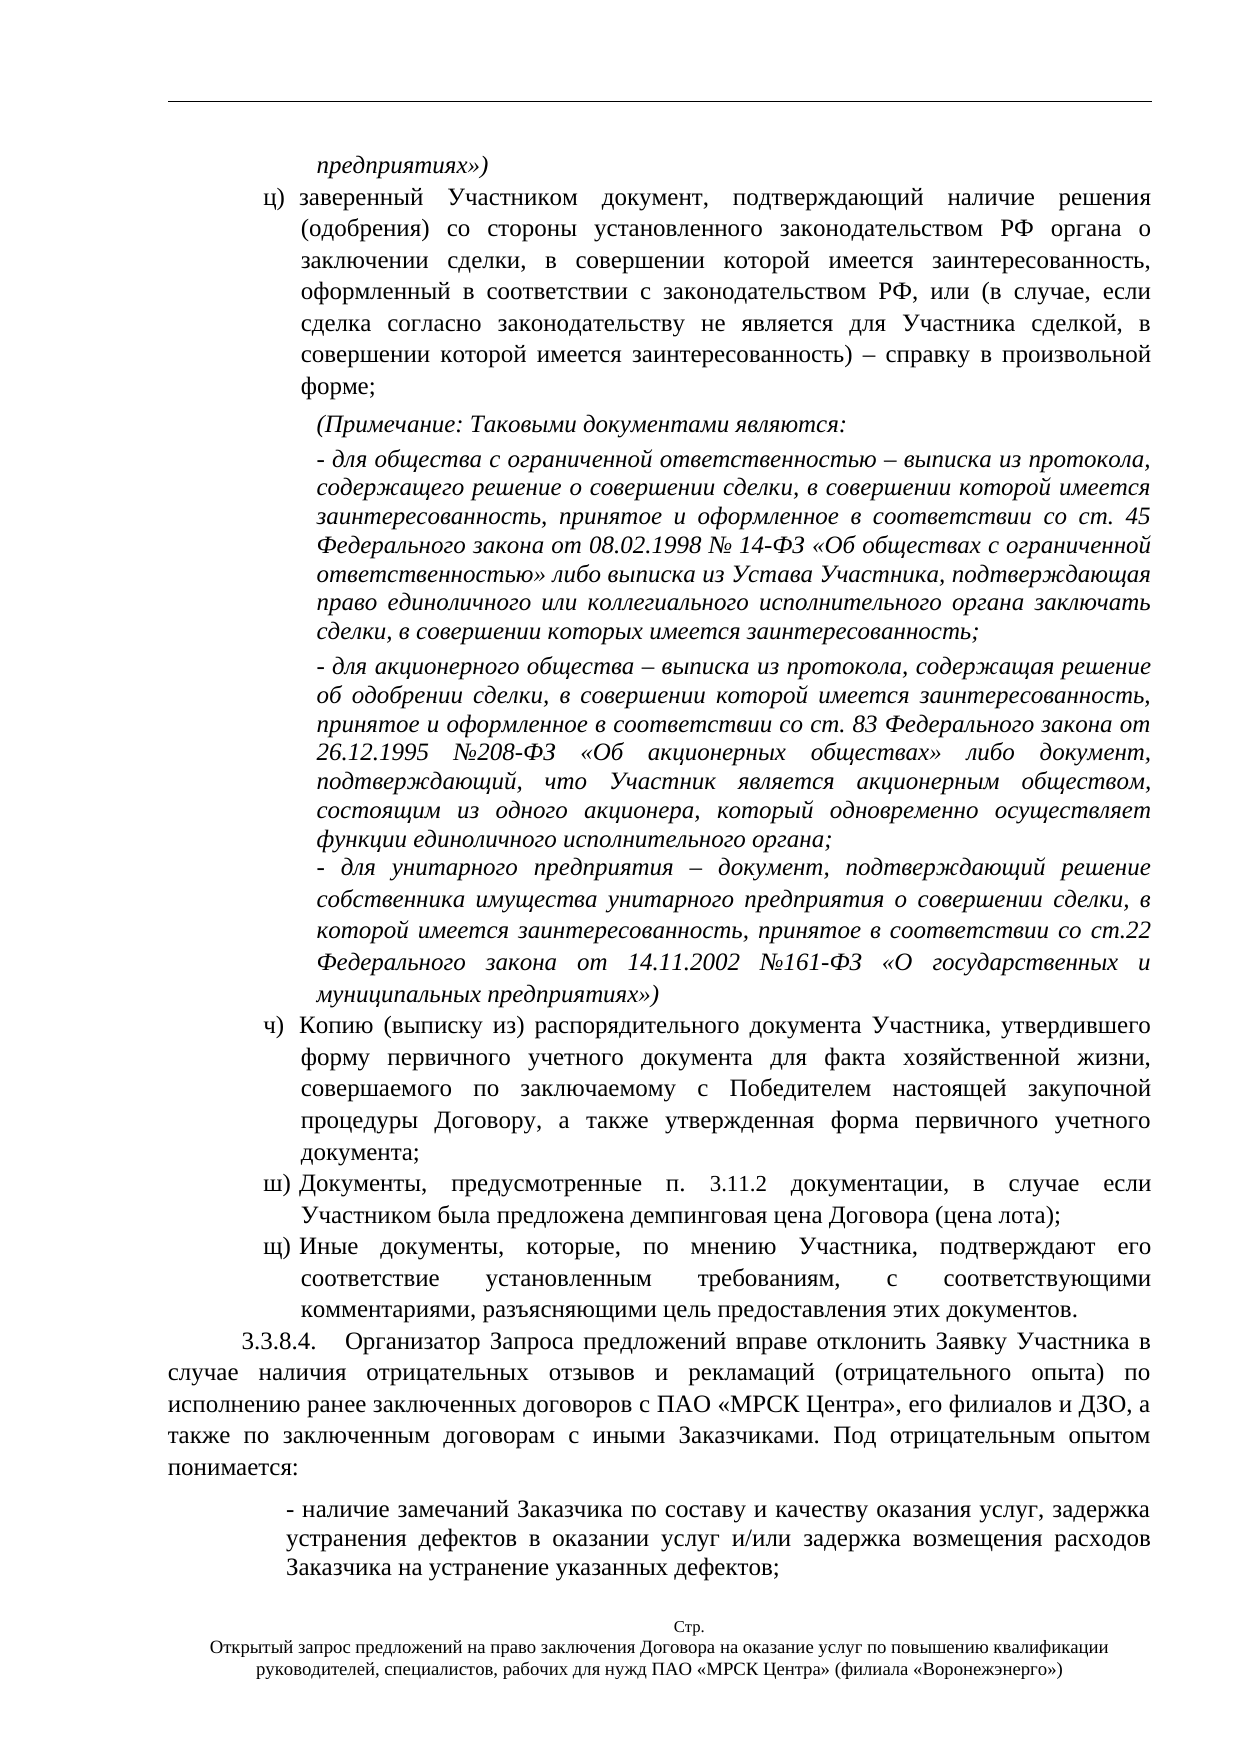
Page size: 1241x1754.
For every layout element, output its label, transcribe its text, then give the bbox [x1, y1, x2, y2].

list (Примечание: Таковыми документами являются: [316, 409, 1152, 437]
list - для акционерного общества – выписка из протокола, содержащая решение об одобрении сделки, в совершении которой имеется заинтересованность, принятое и оформленное в соответствии со ст. 83 Федерального закона от 26.12.1995 №208-ФЗ «Об акционерных обществах» либо документ, подтверждающий, что Участник является акционерным обществом, состоящим из одного акционера, который одновременно осуществляет функции единоличного исполнительного органа; [316, 651, 1152, 852]
list - для унитарного предприятия – документ, подтверждающий решение собственника имущества унитарного предприятия о совершении сделки, в которой имеется заинтересованность, принятое в соответствии со ст.22 Федерального закона от 14.11.2002 №161-ФЗ «О государственных и муниципальных предприятиях») [316, 852, 1152, 1007]
list Копию (выписку из) распорядительного документа Участника, утвердившего форму первичного учетного документа для факта хозяйственной жизни, совершаемого по заключаемому с Победителем настоящей закупочной процедуры Договору, а также утвержденная форма первичного учетного документа; [263, 1010, 1152, 1165]
list Документы, предусмотренные п. 3.11.2 документации, в случае если Участником была предложена демпинговая цена Договора (цена лота); [263, 1168, 1152, 1228]
list Иные документы, которые, по мнению Участника, подтверждают его соответствие установленным требованиям, с соответствующими комментариями, разъясняющими цель предоставления этих документов. [263, 1231, 1152, 1323]
list заверенный Участником документ, подтверждающий наличие решения (одобрения) со стороны установленного законодательством РФ органа о заключении сделки, в совершении которой имеется заинтересованность, оформленный в соответствии с законодательством РФ, или (в случае, если сделка согласно законодательству не является для Участника сделкой, в совершении которой имеется заинтересованность) – справку в произвольной форме; [263, 182, 1152, 400]
list - наличие замечаний Заказчика по составу и качеству оказания услуг, задержка устранения дефектов в оказании услуг и/или задержка возмещения расходов Заказчика на устранение указанных дефектов; [286, 1494, 1152, 1580]
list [316, 150, 1152, 179]
list Организатор Запроса предложений вправе отклонить Заявку Участника в случае наличия отрицательных отзывов и рекламаций (отрицательного опыта) по исполнению ранее заключенных договоров с ПАО «МРСК Центра», его филиалов и ДЗО, а также по заключенным договорам с иными Заказчиками. Под отрицательным опытом понимается: [168, 1326, 1152, 1481]
list - для общества с ограниченной ответственностью – выписка из протокола, содержащего решение о совершении сделки, в совершении которой имеется заинтересованность, принятое и оформленное в соответствии со ст. 45 Федерального закона от 08.02.1998 № 14-ФЗ «Об обществах с ограниченной ответственностью» либо выписка из Устава Участника, подтверждающая право единоличного или коллегиального исполнительного органа заключать сделки, в совершении которых имеется заинтересованность; [316, 444, 1152, 645]
